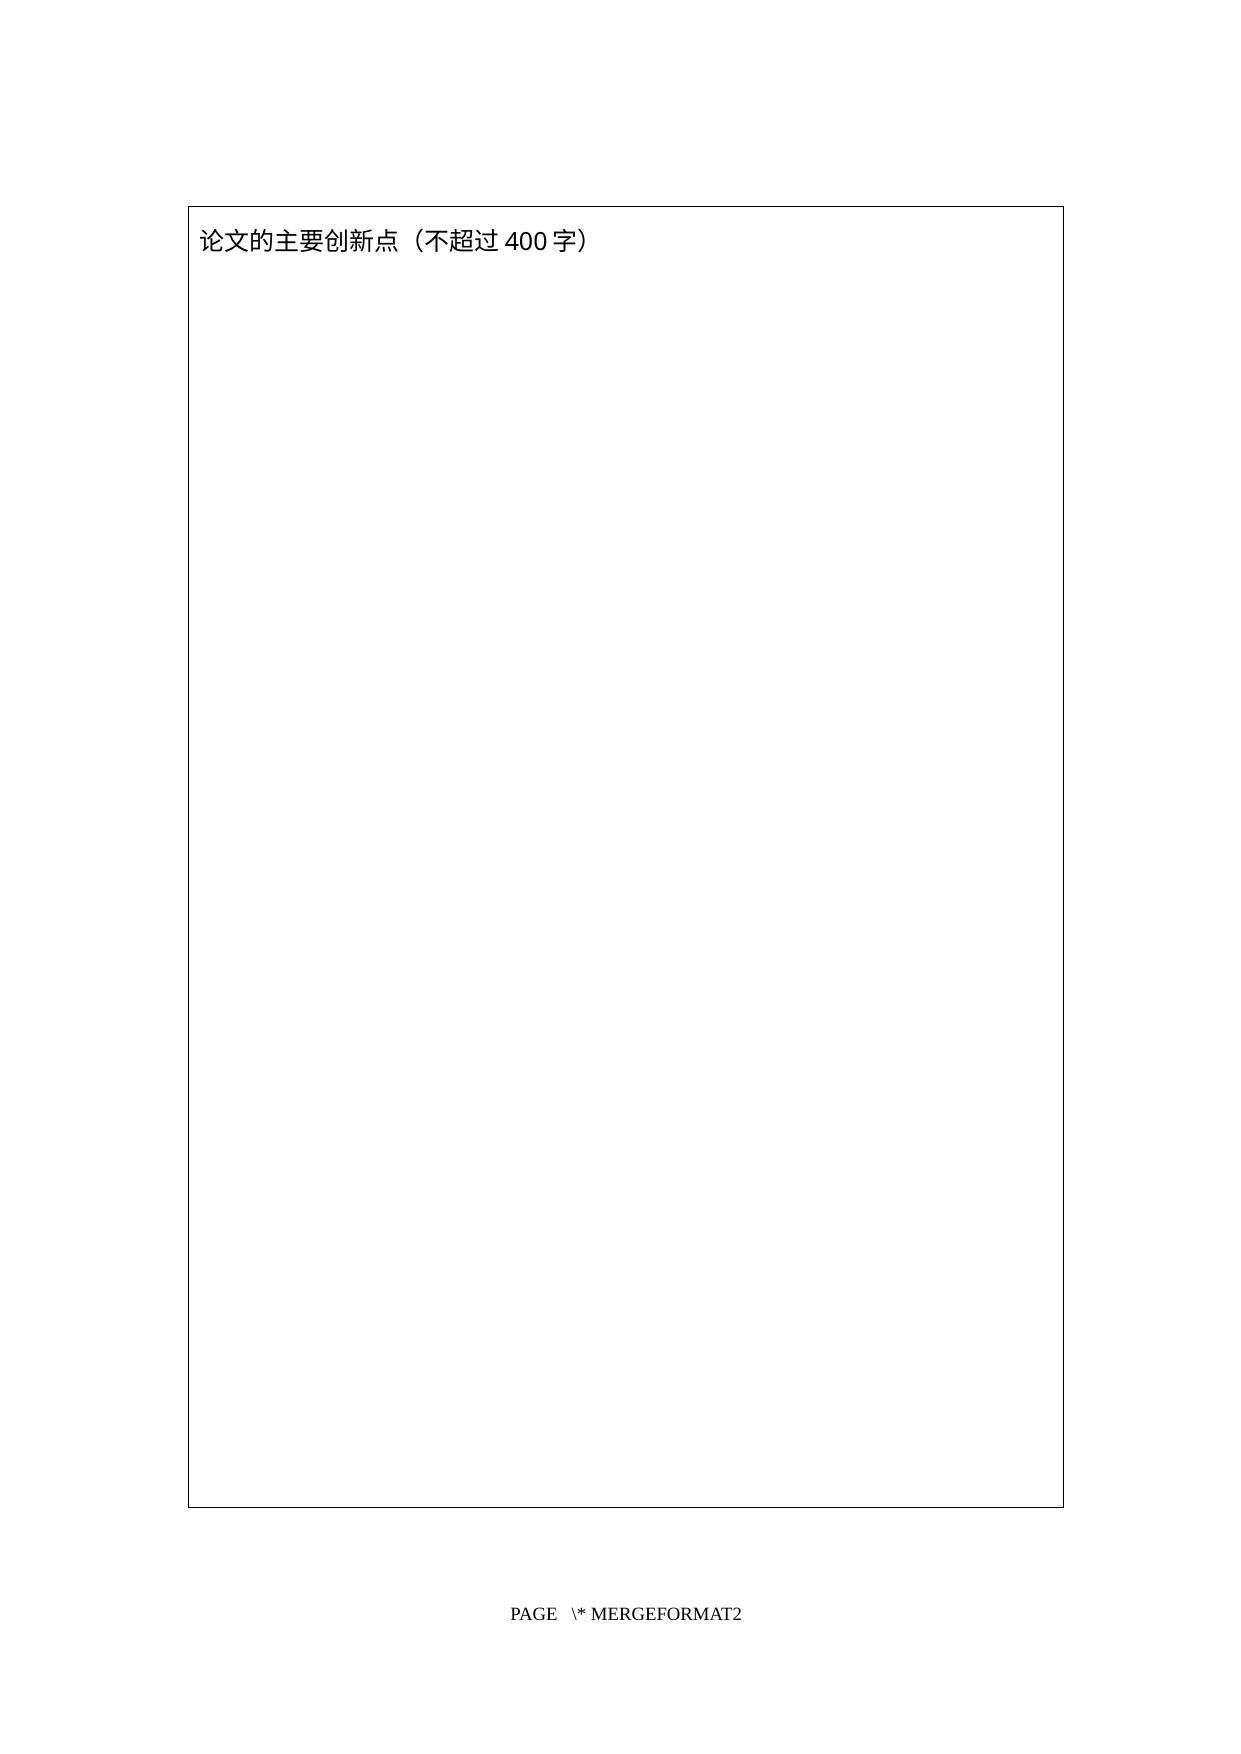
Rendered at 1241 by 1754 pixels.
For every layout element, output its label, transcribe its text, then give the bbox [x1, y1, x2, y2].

table_cell 论文的主要创新点（不超过400字） [189, 207, 1063, 1507]
